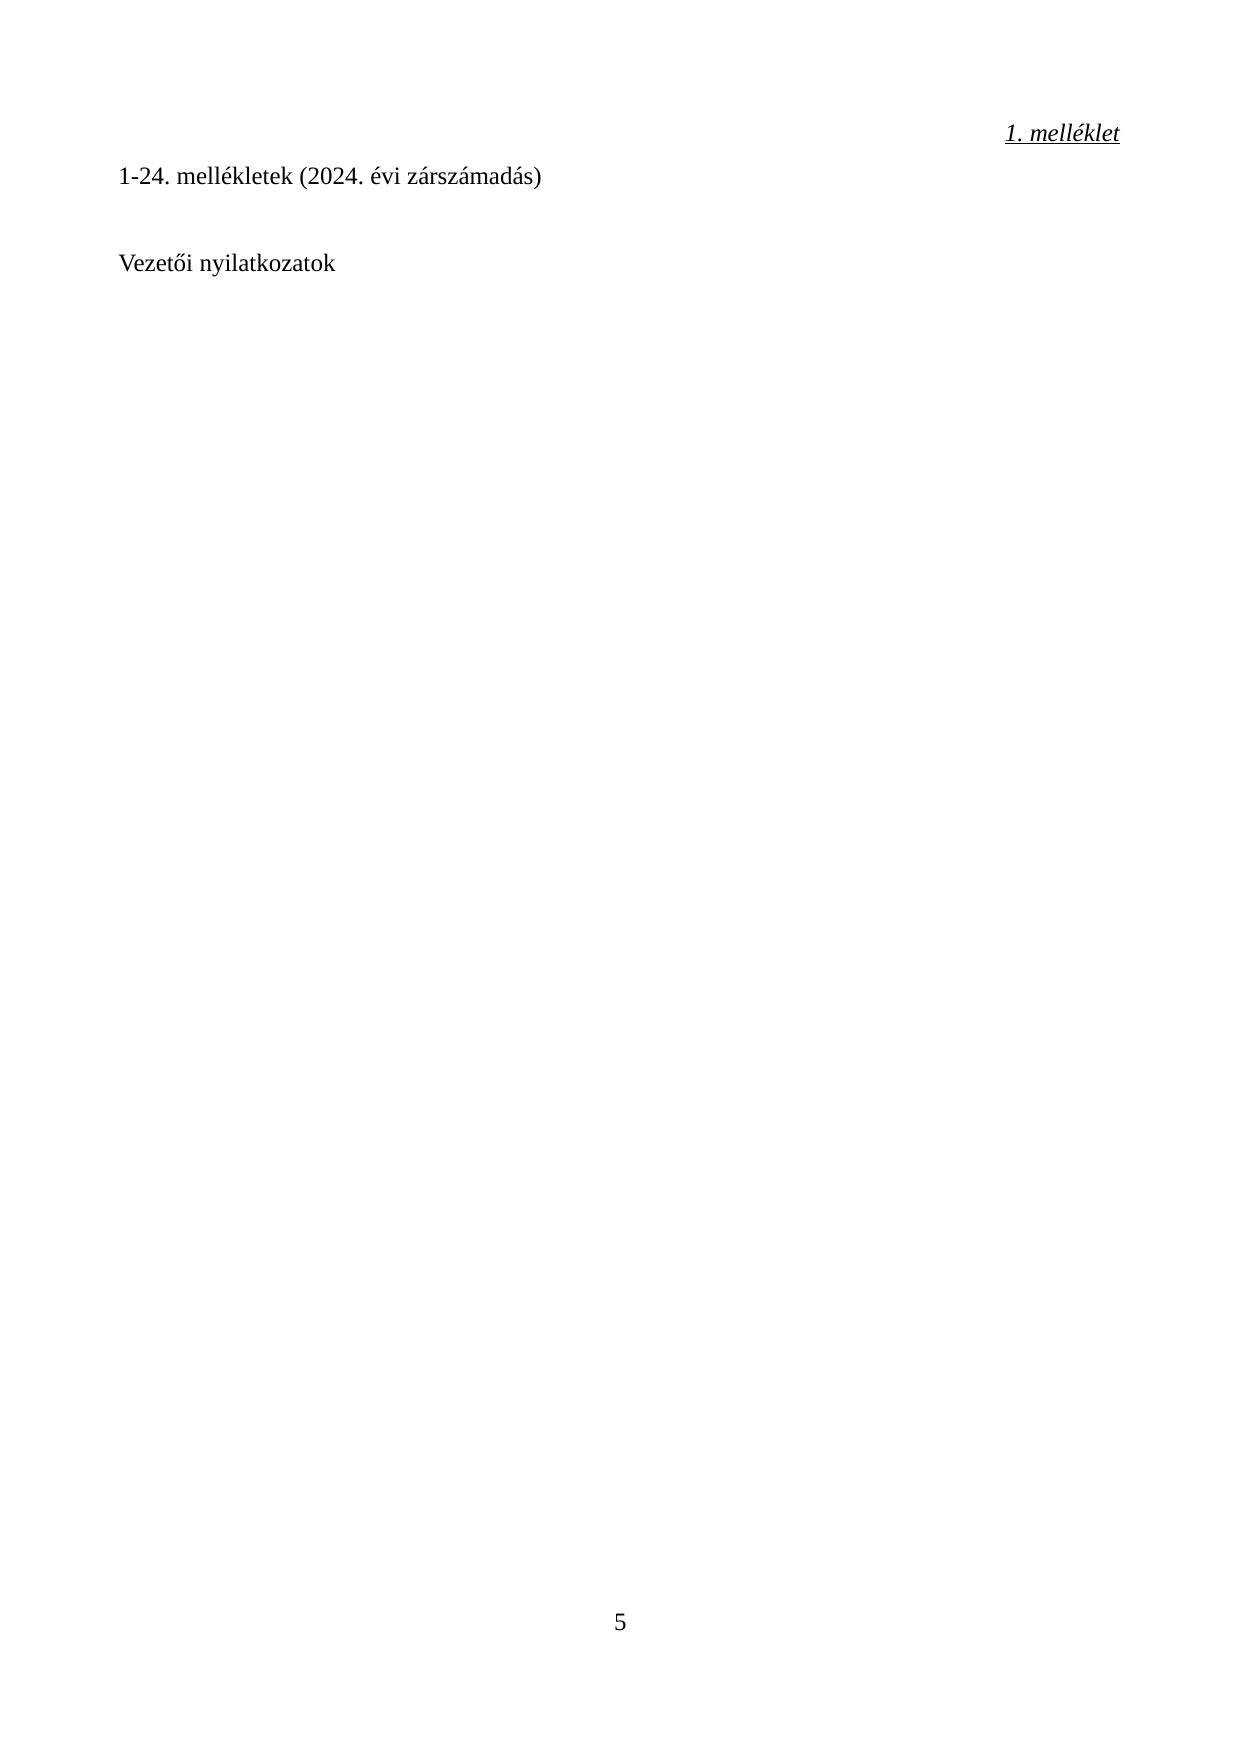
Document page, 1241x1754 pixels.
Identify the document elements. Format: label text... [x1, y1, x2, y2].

text 1. melléklet [118, 118, 1122, 147]
text 1-24. mellékletek (2024. évi zárszámadás) [118, 161, 1122, 190]
text Vezetői nyilatkozatok [118, 248, 1122, 277]
